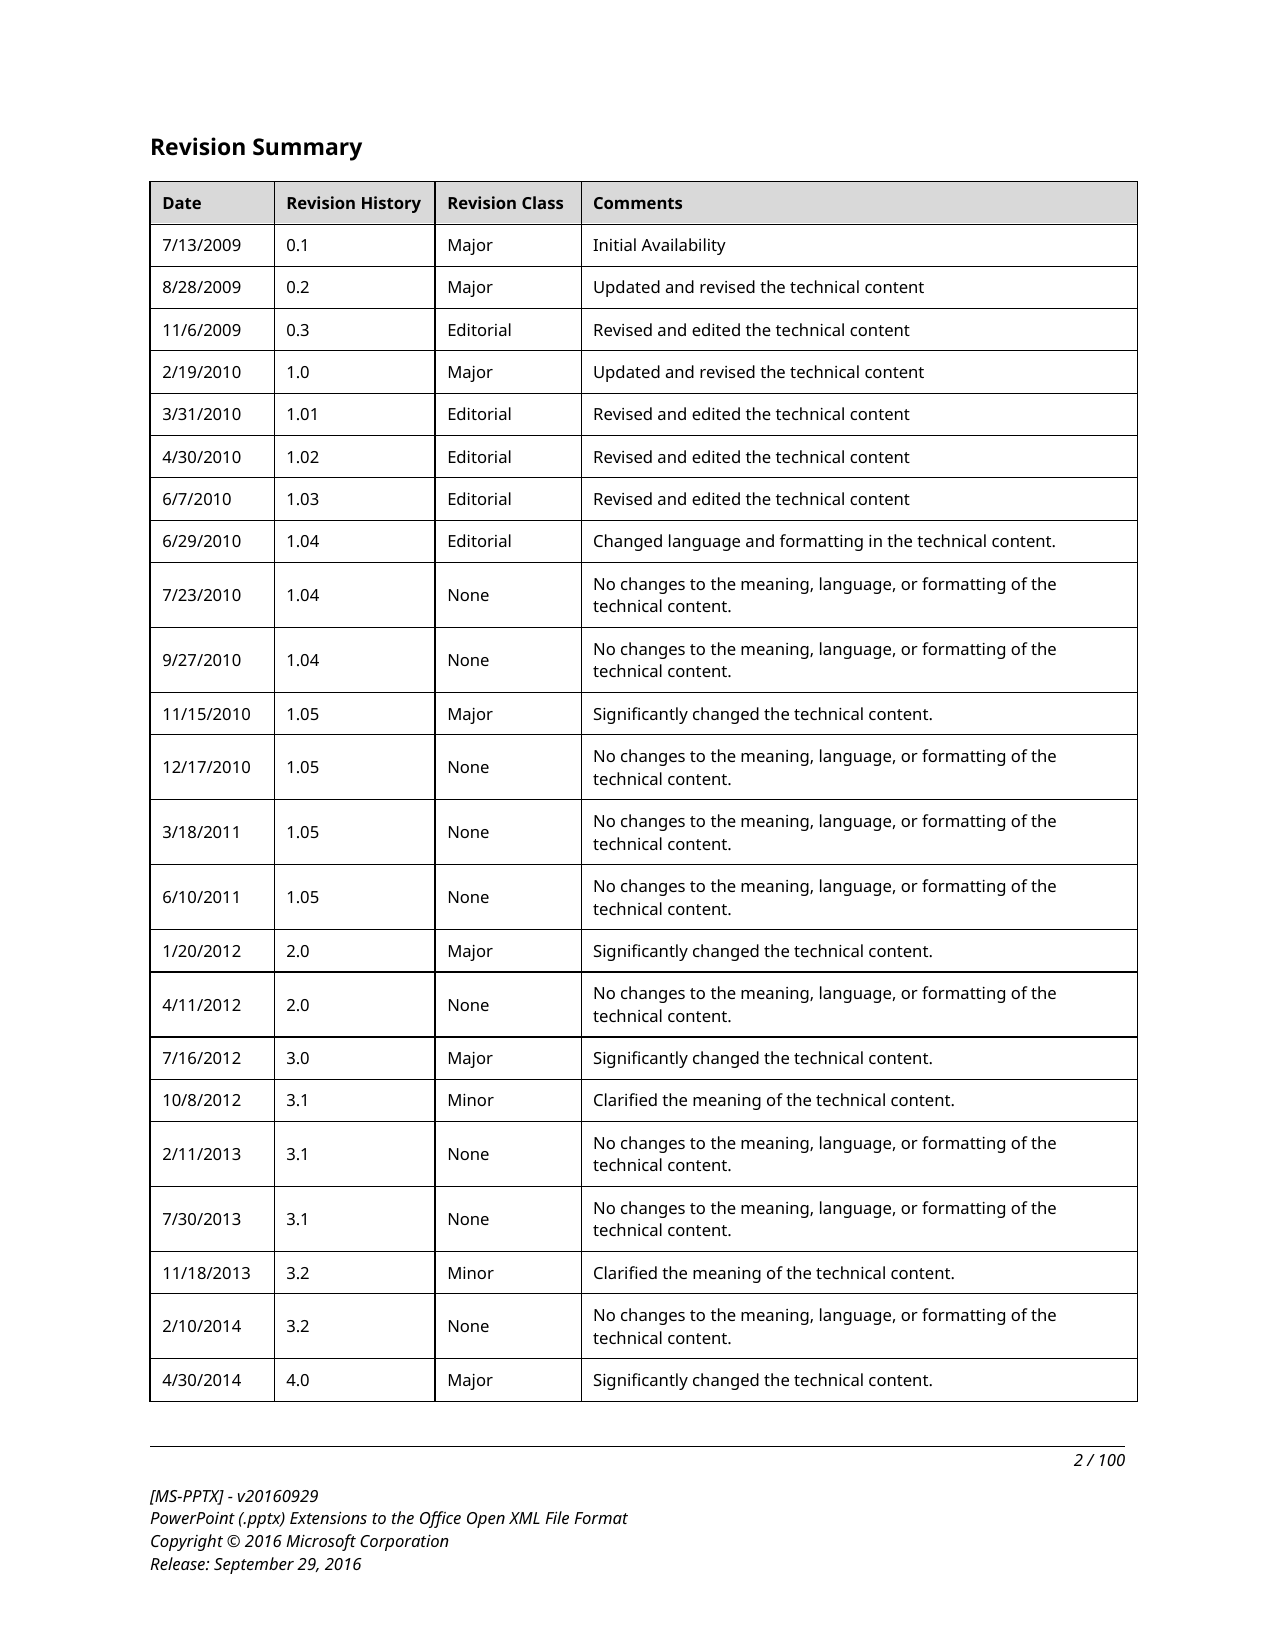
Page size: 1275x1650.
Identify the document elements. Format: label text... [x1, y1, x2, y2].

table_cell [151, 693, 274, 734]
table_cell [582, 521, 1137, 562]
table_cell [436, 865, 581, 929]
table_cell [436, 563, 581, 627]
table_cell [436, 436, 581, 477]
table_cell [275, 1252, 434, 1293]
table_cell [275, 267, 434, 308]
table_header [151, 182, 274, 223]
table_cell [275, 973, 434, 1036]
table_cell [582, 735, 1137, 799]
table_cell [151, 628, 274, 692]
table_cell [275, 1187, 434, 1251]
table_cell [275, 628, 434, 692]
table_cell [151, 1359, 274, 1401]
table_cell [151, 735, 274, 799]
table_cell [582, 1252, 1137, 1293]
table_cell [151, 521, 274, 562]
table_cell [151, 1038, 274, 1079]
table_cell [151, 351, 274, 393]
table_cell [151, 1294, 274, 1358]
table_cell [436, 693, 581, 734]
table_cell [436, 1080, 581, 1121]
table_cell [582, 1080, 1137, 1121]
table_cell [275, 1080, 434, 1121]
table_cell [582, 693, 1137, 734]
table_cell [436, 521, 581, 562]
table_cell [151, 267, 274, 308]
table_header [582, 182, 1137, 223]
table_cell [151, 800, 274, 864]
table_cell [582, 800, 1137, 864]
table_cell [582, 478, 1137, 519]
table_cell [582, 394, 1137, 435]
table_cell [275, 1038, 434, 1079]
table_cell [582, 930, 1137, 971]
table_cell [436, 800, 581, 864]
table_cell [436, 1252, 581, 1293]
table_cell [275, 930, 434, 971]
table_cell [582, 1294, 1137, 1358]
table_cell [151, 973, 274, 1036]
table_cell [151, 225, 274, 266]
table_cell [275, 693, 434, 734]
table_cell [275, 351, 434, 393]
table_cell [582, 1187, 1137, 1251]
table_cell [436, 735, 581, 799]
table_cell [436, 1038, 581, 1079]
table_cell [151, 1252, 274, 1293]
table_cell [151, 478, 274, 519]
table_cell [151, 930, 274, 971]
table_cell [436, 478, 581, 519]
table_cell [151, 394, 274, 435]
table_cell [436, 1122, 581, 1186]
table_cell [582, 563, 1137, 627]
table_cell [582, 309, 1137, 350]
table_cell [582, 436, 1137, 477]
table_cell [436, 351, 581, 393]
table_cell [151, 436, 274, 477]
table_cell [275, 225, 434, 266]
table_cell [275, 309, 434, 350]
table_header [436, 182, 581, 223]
text Revision Summary [150, 131, 1125, 162]
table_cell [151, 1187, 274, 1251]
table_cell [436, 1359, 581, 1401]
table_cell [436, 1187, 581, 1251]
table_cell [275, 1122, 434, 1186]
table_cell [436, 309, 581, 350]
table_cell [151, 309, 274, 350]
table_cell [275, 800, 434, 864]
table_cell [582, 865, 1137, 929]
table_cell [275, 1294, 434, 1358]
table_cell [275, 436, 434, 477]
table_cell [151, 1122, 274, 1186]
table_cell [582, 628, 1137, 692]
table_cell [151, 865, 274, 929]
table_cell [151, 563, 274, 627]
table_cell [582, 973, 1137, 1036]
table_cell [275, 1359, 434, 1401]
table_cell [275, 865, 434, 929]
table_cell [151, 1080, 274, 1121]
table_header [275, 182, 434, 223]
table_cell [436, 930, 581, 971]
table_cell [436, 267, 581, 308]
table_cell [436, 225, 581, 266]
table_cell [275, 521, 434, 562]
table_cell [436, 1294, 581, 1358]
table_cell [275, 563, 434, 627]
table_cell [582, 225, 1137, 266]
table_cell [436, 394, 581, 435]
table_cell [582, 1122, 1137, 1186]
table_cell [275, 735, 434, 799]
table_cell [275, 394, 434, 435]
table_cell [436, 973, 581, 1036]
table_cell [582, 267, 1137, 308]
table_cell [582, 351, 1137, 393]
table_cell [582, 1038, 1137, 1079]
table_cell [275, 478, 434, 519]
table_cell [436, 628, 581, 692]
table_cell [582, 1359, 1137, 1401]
